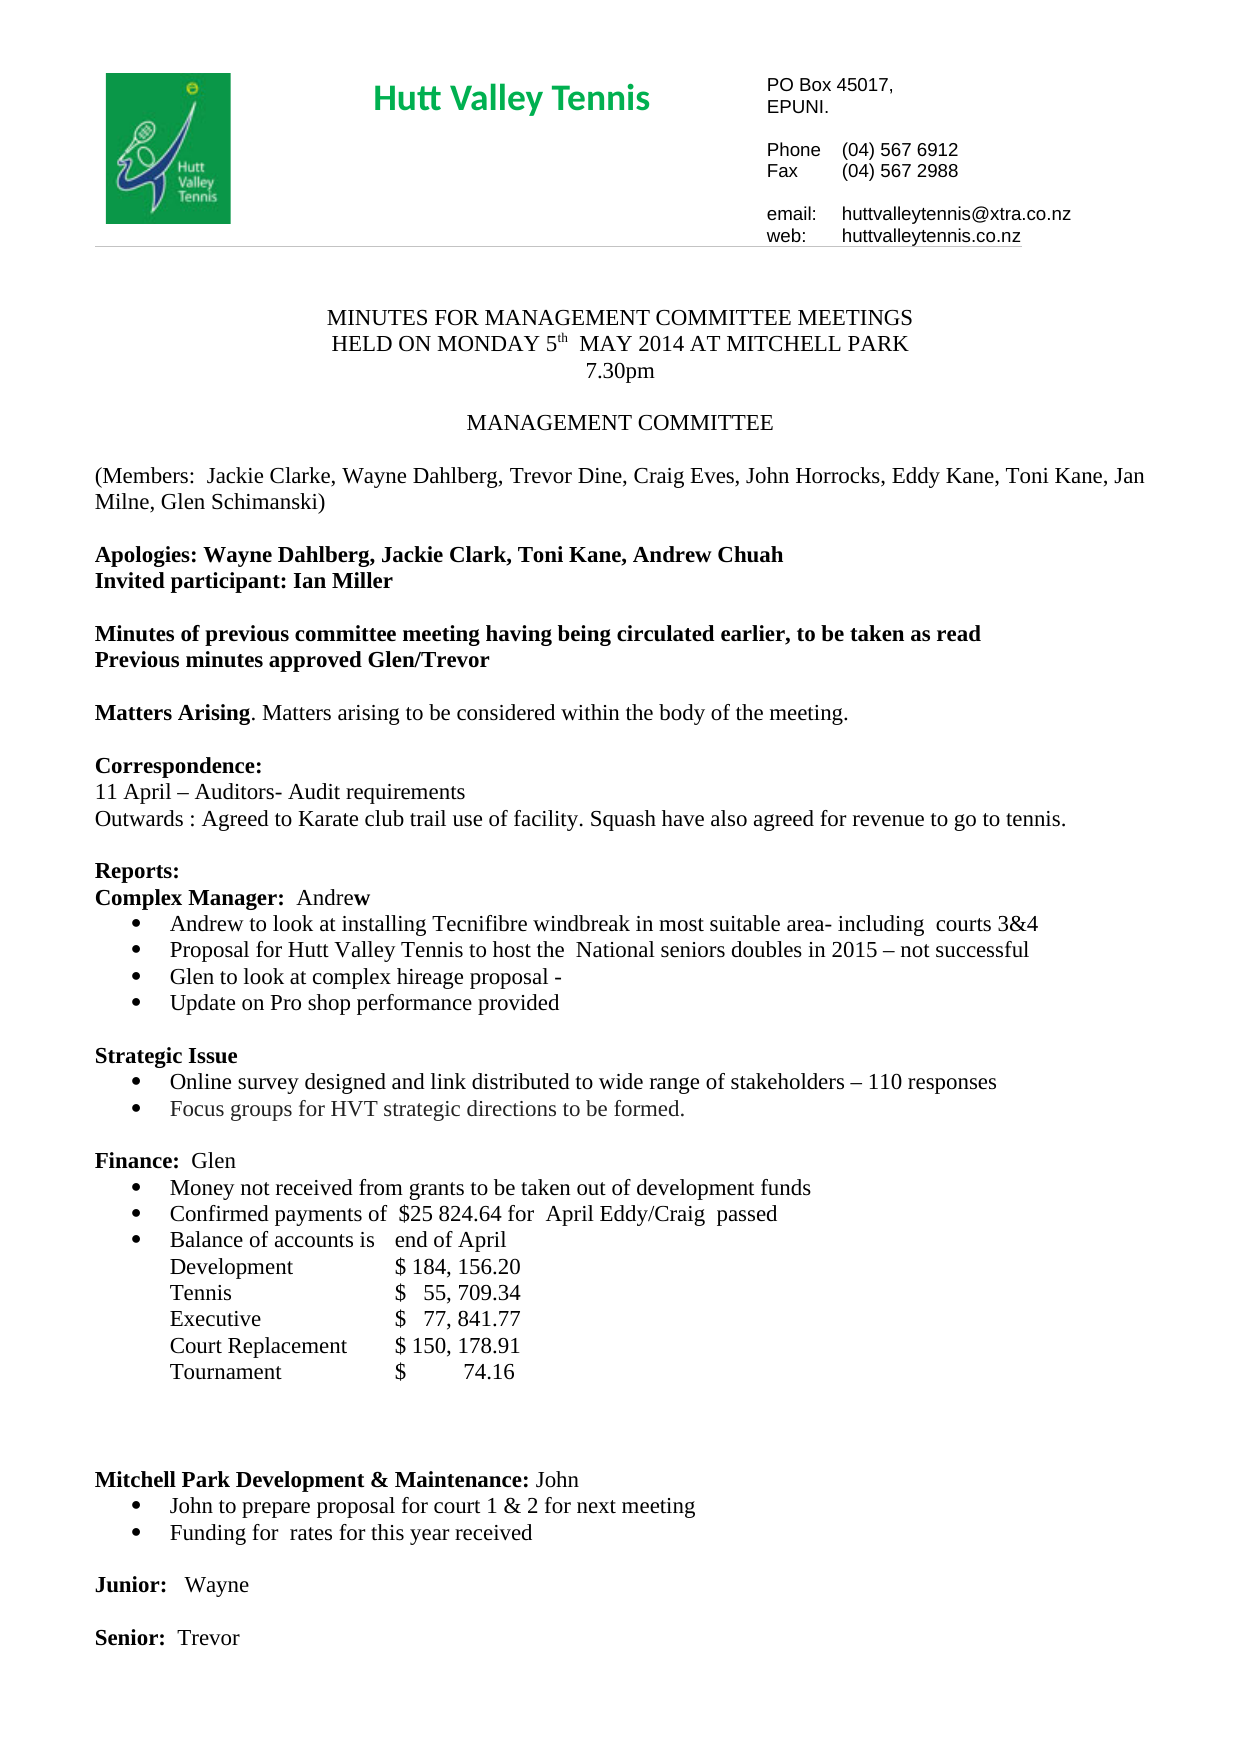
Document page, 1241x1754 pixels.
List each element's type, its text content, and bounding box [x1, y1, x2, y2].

text 7.30pm [94, 357, 1146, 383]
list Update on Pro shop performance provided [132, 989, 1146, 1016]
list Focus groups for HVT strategic directions to be formed. [132, 1094, 1146, 1121]
text Reports: [94, 857, 1146, 884]
text Finance: Glen [94, 1147, 1146, 1174]
text (Members: Jackie Clarke, Wayne Dahlberg, Trevor Dine, Craig Eves, John Horrocks, Eddy Kane, Toni Kane, Jan Milne, Glen Schimanski) [94, 462, 1146, 515]
text Senior: Trevor [94, 1624, 1146, 1650]
picture [105, 73, 231, 224]
list Money not received from grants to be taken out of development funds [132, 1174, 1146, 1200]
text Previous minutes approved Glen/Trevor [94, 647, 1146, 673]
text 11 April – Auditors- Audit requirements [94, 778, 1146, 805]
text Tournament $ 74.16 [169, 1358, 1146, 1413]
text MANAGEMENT COMMITTEE [94, 409, 1146, 436]
text Apologies: Wayne Dahlberg, Jackie Clark, Toni Kane, Andrew Chuah [94, 541, 1146, 567]
list Balance of accounts is end of April Development $ 184, 156.20 Tennis $ 55, 709.34 Executive $ 77, 841.77 Court Replacement $ 150, 178.91 [132, 1226, 1146, 1358]
text MINUTES FOR MANAGEMENT COMMITTEE MEETINGS [94, 304, 1146, 330]
text Junior: Wayne [94, 1571, 1146, 1598]
text HELD ON MONDAY 5th MAY 2014 AT MITCHELL PARK [94, 330, 1146, 357]
list Andrew to look at installing Tecnifibre windbreak in most suitable area- including courts 3&4 [132, 910, 1146, 936]
text Matters Arising. Matters arising to be considered within the body of the meeting. [94, 699, 1146, 726]
list Confirmed payments of $25 824.64 for April Eddy/Craig passed [132, 1200, 1146, 1226]
text Correspondence: [94, 752, 1146, 778]
text Invited participant: Ian Miller [94, 567, 1146, 594]
list Glen to look at complex hireage proposal - [132, 963, 1146, 989]
text Minutes of previous committee meeting having being circulated earlier, to be taken as read [94, 620, 1146, 647]
text Strategic Issue [94, 1042, 1146, 1068]
text Mitchell Park Development & Maintenance: John [94, 1466, 1146, 1492]
text Outwards : Agreed to Karate club trail use of facility. Squash have also agreed for revenue to go to tennis. [94, 805, 1146, 831]
list Online survey designed and link distributed to wide range of stakeholders – 110 responses [132, 1068, 1146, 1094]
list Proposal for Hutt Valley Tennis to host the National seniors doubles in 2015 – not successful [132, 936, 1146, 963]
text Complex Manager: Andrew [94, 884, 1146, 910]
list Funding for rates for this year received [132, 1519, 1146, 1545]
list John to prepare proposal for court 1 & 2 for next meeting [132, 1492, 1146, 1519]
